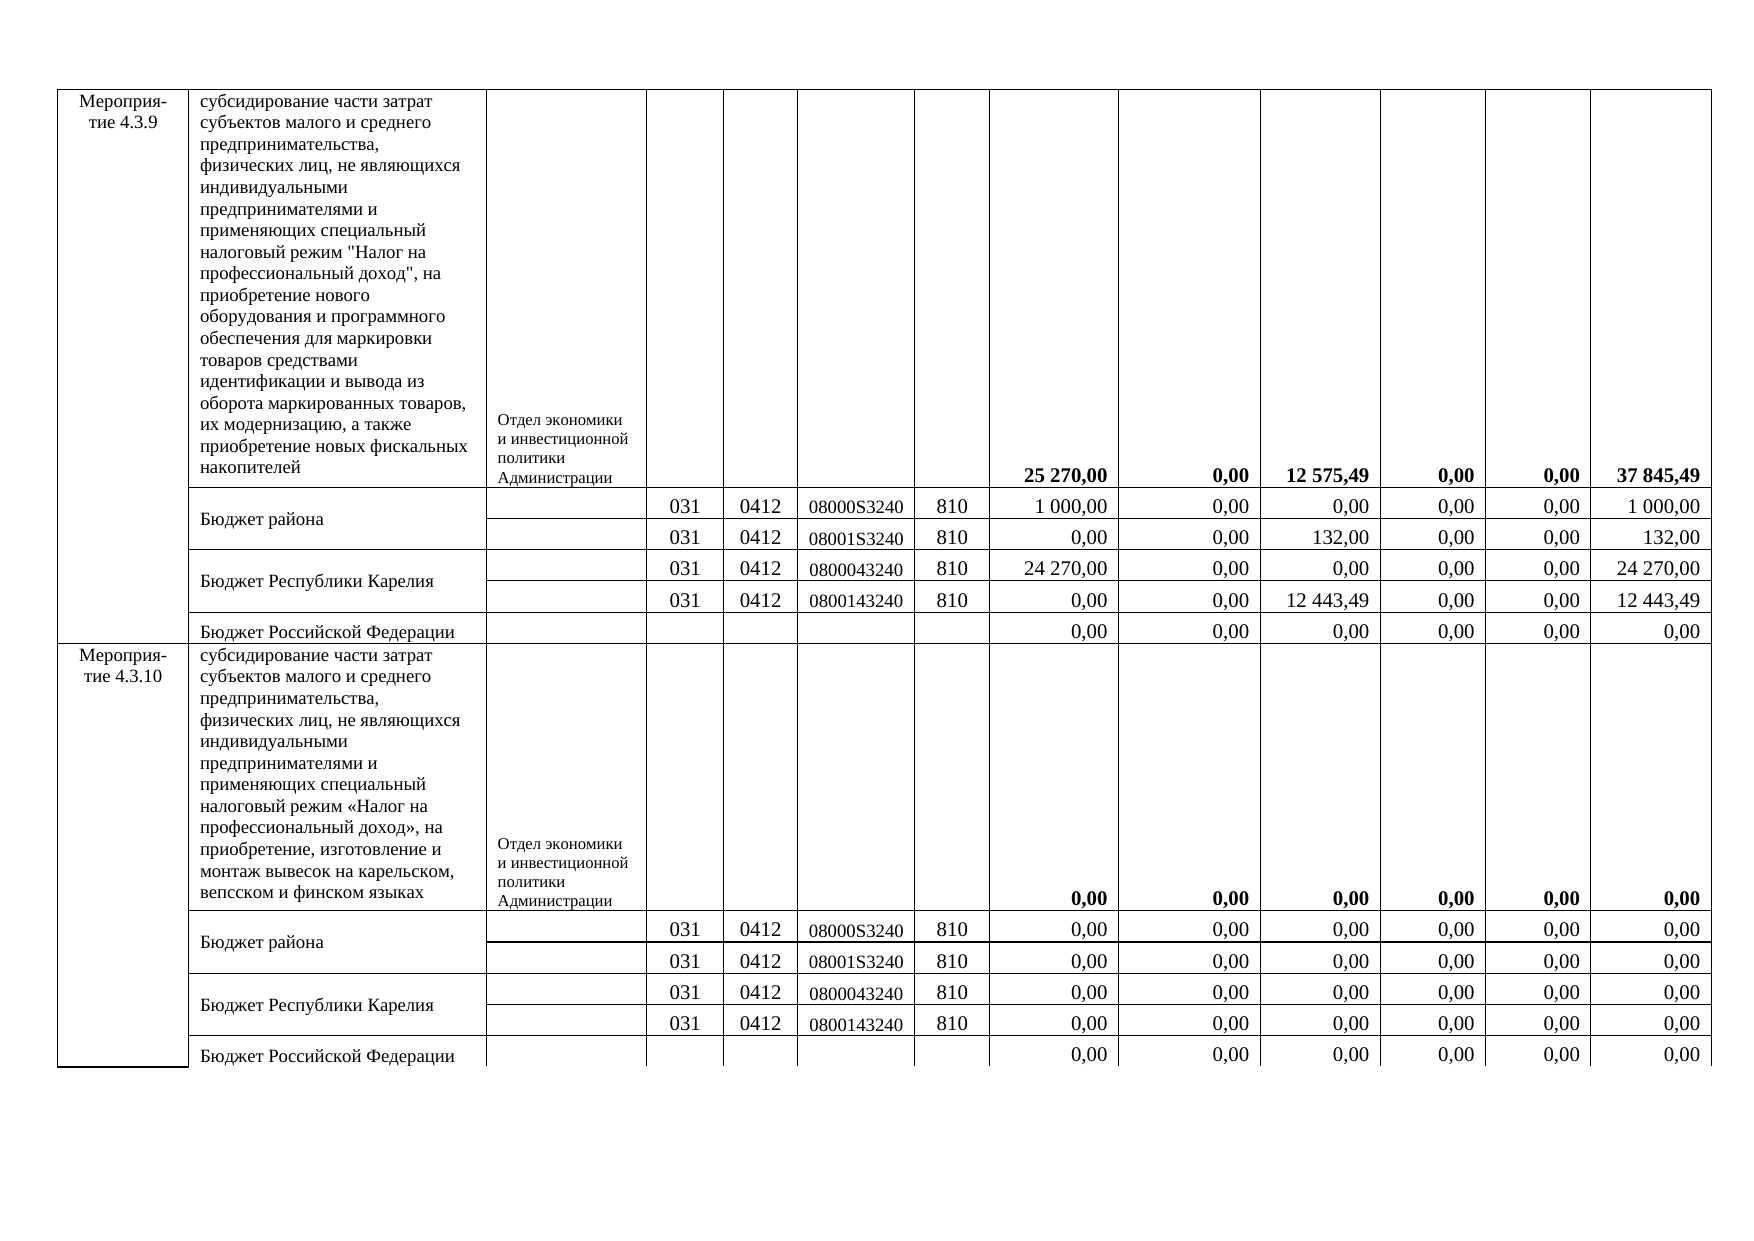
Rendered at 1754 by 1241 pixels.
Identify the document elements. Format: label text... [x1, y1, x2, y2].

table_cell 0,00 [1261, 911, 1380, 941]
table_cell 0,00 [1261, 974, 1380, 1004]
table_cell [647, 90, 723, 487]
table_cell 810 [915, 550, 989, 580]
table_cell [915, 644, 989, 910]
table_cell [724, 644, 797, 910]
table_cell 0,00 [1261, 943, 1380, 973]
table_cell 08000S3240 [798, 911, 914, 941]
table_cell 0,00 [1381, 613, 1485, 643]
table_cell 0,00 [1119, 90, 1260, 487]
table_cell [487, 911, 646, 941]
table_cell 0,00 [1261, 488, 1380, 518]
table_cell 031 [647, 519, 723, 549]
table_cell субсидирование части затрат субъектов малого и среднего предпринимательства, физических лиц, не являющихся индивидуальными предпринимателями и применяющих специальный налоговый режим "Налог на профессиональный доход", на приобретение нового оборудования и программного обеспечения для маркировки товаров средствами идентификации и вывода из оборота маркированных товаров, их модернизацию, а также приобретение новых фискальных накопителей [189, 90, 486, 487]
table_cell 0412 [724, 488, 797, 518]
table_cell [915, 613, 989, 643]
table_cell 810 [915, 943, 989, 973]
table_cell 0,00 [1486, 581, 1590, 612]
table_cell [798, 613, 914, 643]
table_cell 031 [647, 581, 723, 612]
table_cell 0,00 [1591, 1036, 1711, 1066]
table_cell 132,00 [1591, 519, 1711, 549]
table_cell 810 [915, 519, 989, 549]
table_cell [487, 974, 646, 1004]
table_cell 24 270,00 [990, 550, 1118, 580]
table_cell 0412 [724, 1005, 797, 1035]
table_cell 0,00 [1261, 644, 1380, 910]
table_cell 810 [915, 581, 989, 612]
table_cell [647, 1036, 723, 1066]
table_cell 810 [915, 1005, 989, 1035]
table_cell 0,00 [1119, 943, 1260, 973]
table_cell 0,00 [1119, 974, 1260, 1004]
table_cell 0,00 [1261, 1005, 1380, 1035]
table_cell 0,00 [990, 1036, 1118, 1066]
table_cell 0,00 [1486, 550, 1590, 580]
table_cell Отдел экономики и инвестиционной политики Администрации [487, 90, 646, 487]
table_cell 0,00 [1381, 974, 1485, 1004]
table_cell 031 [647, 911, 723, 941]
table_cell 0,00 [1261, 613, 1380, 643]
table_cell Отдел экономики и инвестиционной политики Администрации [487, 644, 646, 910]
table_cell 0,00 [1261, 550, 1380, 580]
table_cell 0,00 [1261, 1036, 1380, 1066]
table_cell Бюджет Российской Федерации [189, 613, 486, 643]
table_cell [487, 943, 646, 973]
table_cell 24 270,00 [1591, 550, 1711, 580]
table_cell 0,00 [1381, 911, 1485, 941]
table_cell 0,00 [1119, 1036, 1260, 1066]
table_cell 0800143240 [798, 581, 914, 612]
table_cell 0,00 [1119, 519, 1260, 549]
table_cell 0,00 [1119, 1005, 1260, 1035]
table_cell 12 443,49 [1591, 581, 1711, 612]
table_cell 0800043240 [798, 550, 914, 580]
table_cell 031 [647, 1005, 723, 1035]
table_cell 0,00 [990, 644, 1118, 910]
table_cell 0,00 [1486, 1036, 1590, 1066]
table_cell 0800043240 [798, 974, 914, 1004]
table_cell [724, 1036, 797, 1066]
table_cell 0,00 [1119, 550, 1260, 580]
table_cell 08001S3240 [798, 519, 914, 549]
table_cell 0,00 [1381, 581, 1485, 612]
table_cell 37 845,49 [1591, 90, 1711, 487]
table_cell 25 270,00 [990, 90, 1118, 487]
table_cell 0,00 [1381, 644, 1485, 910]
table_cell Мероприя-тие 4.3.10 [58, 644, 188, 1066]
table_cell 0,00 [1486, 488, 1590, 518]
table_cell 031 [647, 488, 723, 518]
table_cell [647, 644, 723, 910]
table_cell 0412 [724, 581, 797, 612]
table_cell 0,00 [1486, 519, 1590, 549]
table_cell 0,00 [1591, 943, 1711, 973]
table_cell 0,00 [1486, 613, 1590, 643]
table_cell 0,00 [1119, 613, 1260, 643]
table_cell 0412 [724, 911, 797, 941]
table_cell [487, 613, 646, 643]
table_cell 0,00 [1486, 974, 1590, 1004]
table_cell [915, 90, 989, 487]
table_cell 12 443,49 [1261, 581, 1380, 612]
table_cell 1 000,00 [990, 488, 1118, 518]
table_cell 0,00 [1381, 519, 1485, 549]
table_cell 08001S3240 [798, 943, 914, 973]
table_cell 1 000,00 [1591, 488, 1711, 518]
table_cell 0,00 [990, 519, 1118, 549]
table_cell [798, 644, 914, 910]
table_cell [724, 613, 797, 643]
table_cell 0,00 [990, 974, 1118, 1004]
table_cell 0412 [724, 519, 797, 549]
table_cell 031 [647, 550, 723, 580]
table_cell 031 [647, 943, 723, 973]
table_cell 031 [647, 974, 723, 1004]
table_cell 08000S3240 [798, 488, 914, 518]
table_cell 0,00 [990, 943, 1118, 973]
table_cell 0412 [724, 974, 797, 1004]
table_cell 0,00 [1591, 1005, 1711, 1035]
table_cell 0412 [724, 943, 797, 973]
table_cell 0,00 [1119, 644, 1260, 910]
table_cell [487, 519, 646, 549]
table_cell 0,00 [990, 613, 1118, 643]
table_cell 0,00 [1381, 550, 1485, 580]
table_cell субсидирование части затрат субъектов малого и среднего предпринимательства, физических лиц, не являющихся индивидуальными предпринимателями и применяющих специальный налоговый режим «Налог на профессиональный доход», на приобретение, изготовление и монтаж вывесок на карельском, вепсском и финском языках [189, 644, 486, 910]
table_cell 0,00 [1381, 90, 1485, 487]
table_cell Бюджет Российской Федерации [189, 1036, 486, 1066]
table_cell [487, 581, 646, 612]
table_cell [487, 1005, 646, 1035]
table_cell 0,00 [1591, 911, 1711, 941]
table_cell 0800143240 [798, 1005, 914, 1035]
table_cell 12 575,49 [1261, 90, 1380, 487]
table_cell 0,00 [1119, 911, 1260, 941]
table_cell 0412 [724, 550, 797, 580]
table_cell 0,00 [1381, 1005, 1485, 1035]
table_cell [798, 1036, 914, 1066]
table_cell [798, 90, 914, 487]
table_cell [487, 550, 646, 580]
table_cell Бюджет района [189, 911, 486, 973]
table_cell [915, 1036, 989, 1066]
table_cell 0,00 [1381, 943, 1485, 973]
table_cell 0,00 [1486, 644, 1590, 910]
table_cell 132,00 [1261, 519, 1380, 549]
table_cell Бюджет Республики Карелия [189, 550, 486, 612]
table_cell [647, 613, 723, 643]
table_cell [724, 90, 797, 487]
table_cell 0,00 [1486, 911, 1590, 941]
table_cell [487, 1036, 646, 1066]
table_cell 0,00 [1381, 1036, 1485, 1066]
table_cell 810 [915, 911, 989, 941]
table_cell 0,00 [990, 581, 1118, 612]
table_cell 0,00 [1119, 488, 1260, 518]
table_cell 0,00 [990, 1005, 1118, 1035]
table_cell Бюджет Республики Карелия [189, 974, 486, 1035]
table_cell 0,00 [1486, 1005, 1590, 1035]
table_cell [487, 488, 646, 518]
table_cell 0,00 [1591, 644, 1711, 910]
table_cell 0,00 [1119, 581, 1260, 612]
table_cell 0,00 [1591, 974, 1711, 1004]
table_cell Мероприя-тие 4.3.9 [58, 90, 188, 643]
table_cell Бюджет района [189, 488, 486, 549]
table_cell 0,00 [1486, 90, 1590, 487]
table_cell 0,00 [1381, 488, 1485, 518]
table_cell 810 [915, 974, 989, 1004]
table_cell 0,00 [1591, 613, 1711, 643]
table_cell 0,00 [1486, 943, 1590, 973]
table_cell 810 [915, 488, 989, 518]
table_cell 0,00 [990, 911, 1118, 941]
